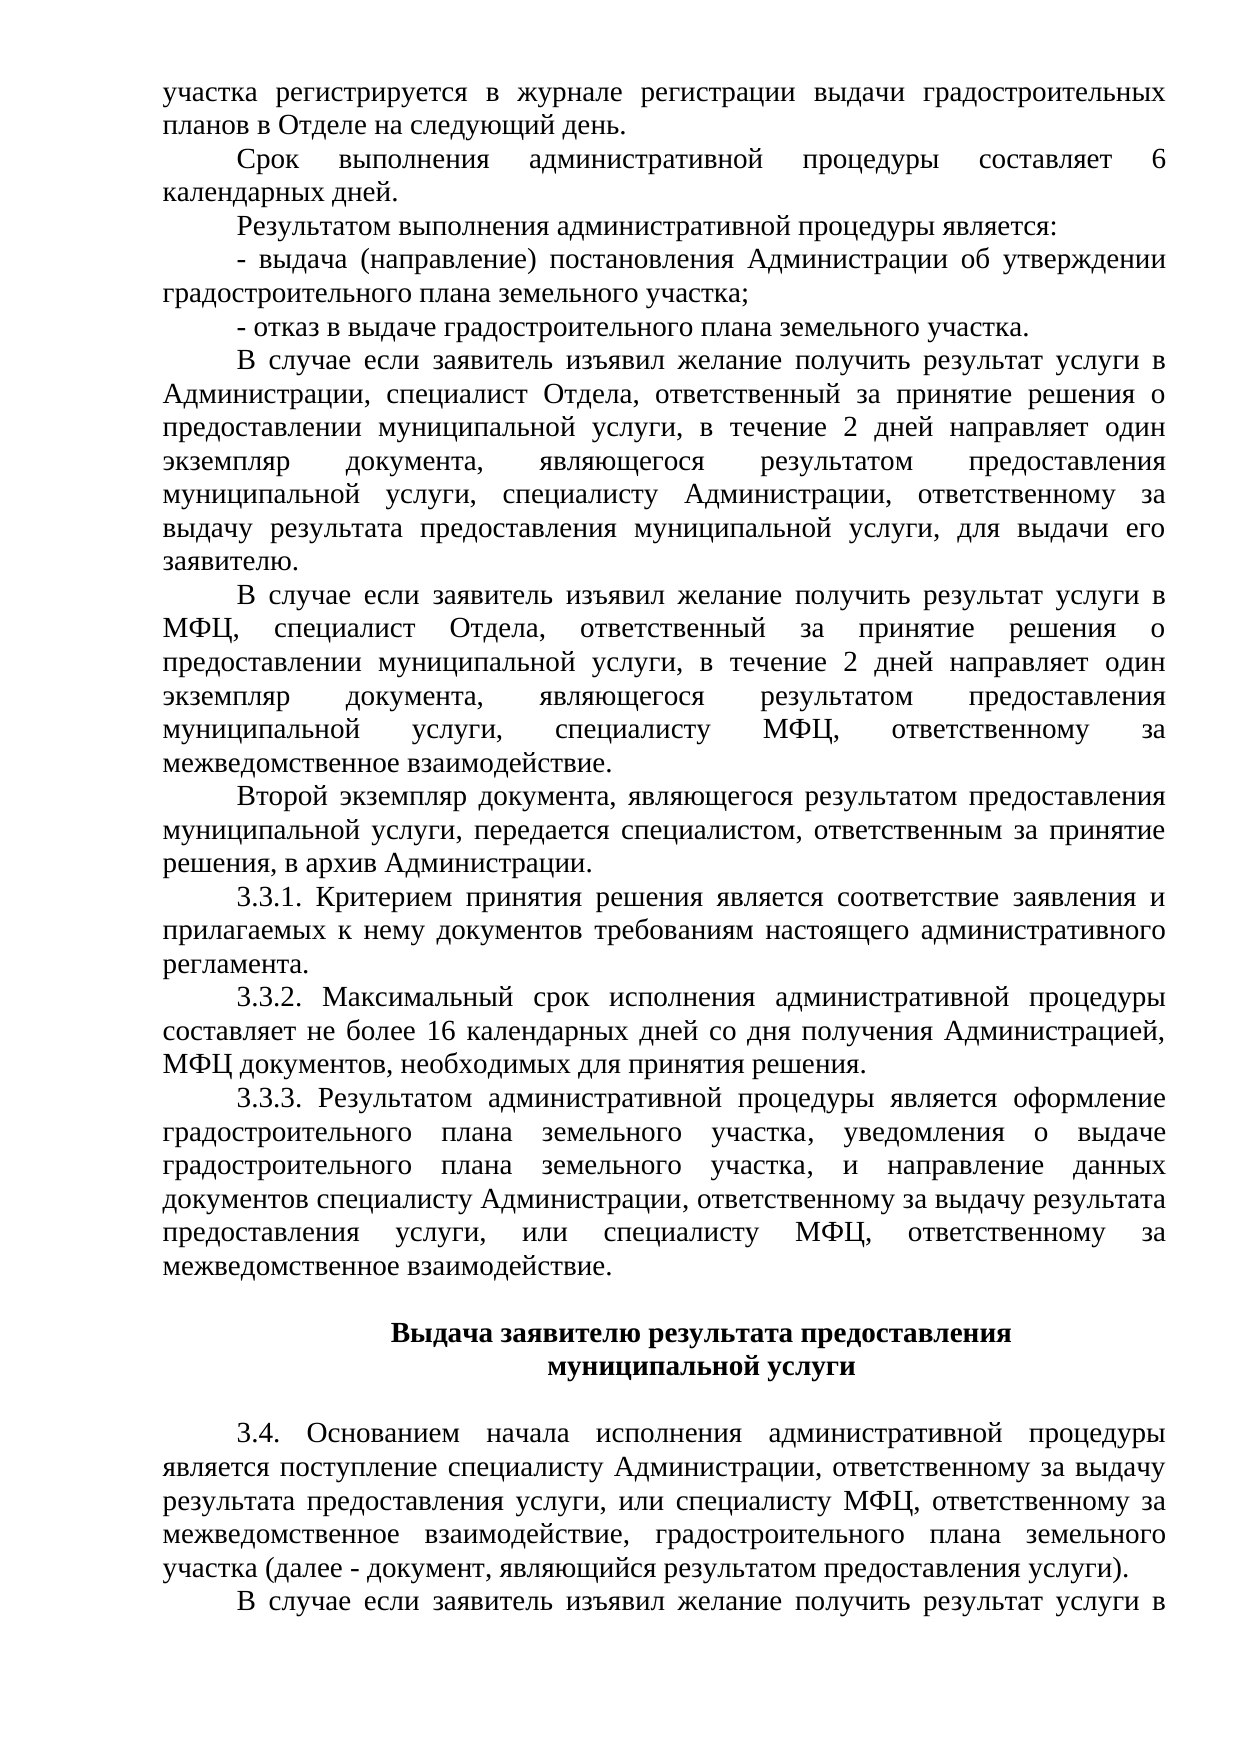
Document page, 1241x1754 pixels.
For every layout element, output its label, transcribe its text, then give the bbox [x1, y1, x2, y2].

text - выдача (направление) постановления Администрации об утверждении градостроительного плана земельного участка; [162, 242, 1167, 309]
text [162, 74, 1167, 141]
text В случае если заявитель изъявил желание получить результат услуги в Администрации, специалист Отдела, ответственный за принятие решения о предоставлении муниципальной услуги, в течение 2 дней направляет один экземпляр документа, являющегося результатом предоставления муниципальной услуги, специалисту Администрации, ответственному за выдачу результата предоставления муниципальной услуги, для выдачи его заявителю. [162, 342, 1167, 577]
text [162, 1583, 1167, 1617]
text Результатом выполнения административной процедуры является: [162, 208, 1167, 242]
text В случае если заявитель изъявил желание получить результат услуги в МФЦ, специалист Отдела, ответственный за принятие решения о предоставлении муниципальной услуги, в течение 2 дней направляет один экземпляр документа, являющегося результатом предоставления муниципальной услуги, специалисту МФЦ, ответственному за межведомственное взаимодействие. [162, 577, 1167, 778]
text Срок выполнения административной процедуры составляет 6 календарных дней. [162, 141, 1167, 208]
text 3.3.3. Результатом административной процедуры является оформление градостроительного плана земельного участка, уведомления о выдаче градостроительного плана земельного участка, и направление данных документов специалисту Администрации, ответственному за выдачу результата предоставления услуги, или специалисту МФЦ, ответственному за межведомственное взаимодействие. [162, 1080, 1167, 1281]
text муниципальной услуги [162, 1348, 1167, 1382]
text Второй экземпляр документа, являющегося результатом предоставления муниципальной услуги, передается специалистом, ответственным за принятие решения, в архив Администрации. [162, 778, 1167, 879]
text Выдача заявителю результата предоставления [162, 1315, 1167, 1348]
text - отказ в выдаче градостроительного плана земельного участка. [162, 309, 1167, 342]
text 3.3.1. Критерием принятия решения является соответствие заявления и прилагаемых к нему документов требованиям настоящего административного регламента. [162, 879, 1167, 979]
text 3.4. Основанием начала исполнения административной процедуры является поступление специалисту Администрации, ответственному за выдачу результата предоставления услуги, или специалисту МФЦ, ответственному за межведомственное взаимодействие, градостроительного плана земельного участка (далее - документ, являющийся результатом предоставления услуги). [162, 1416, 1167, 1583]
text 3.3.2. Максимальный срок исполнения административной процедуры составляет не более 16 календарных дней со дня получения Администрацией, МФЦ документов, необходимых для принятия решения. [162, 979, 1167, 1080]
